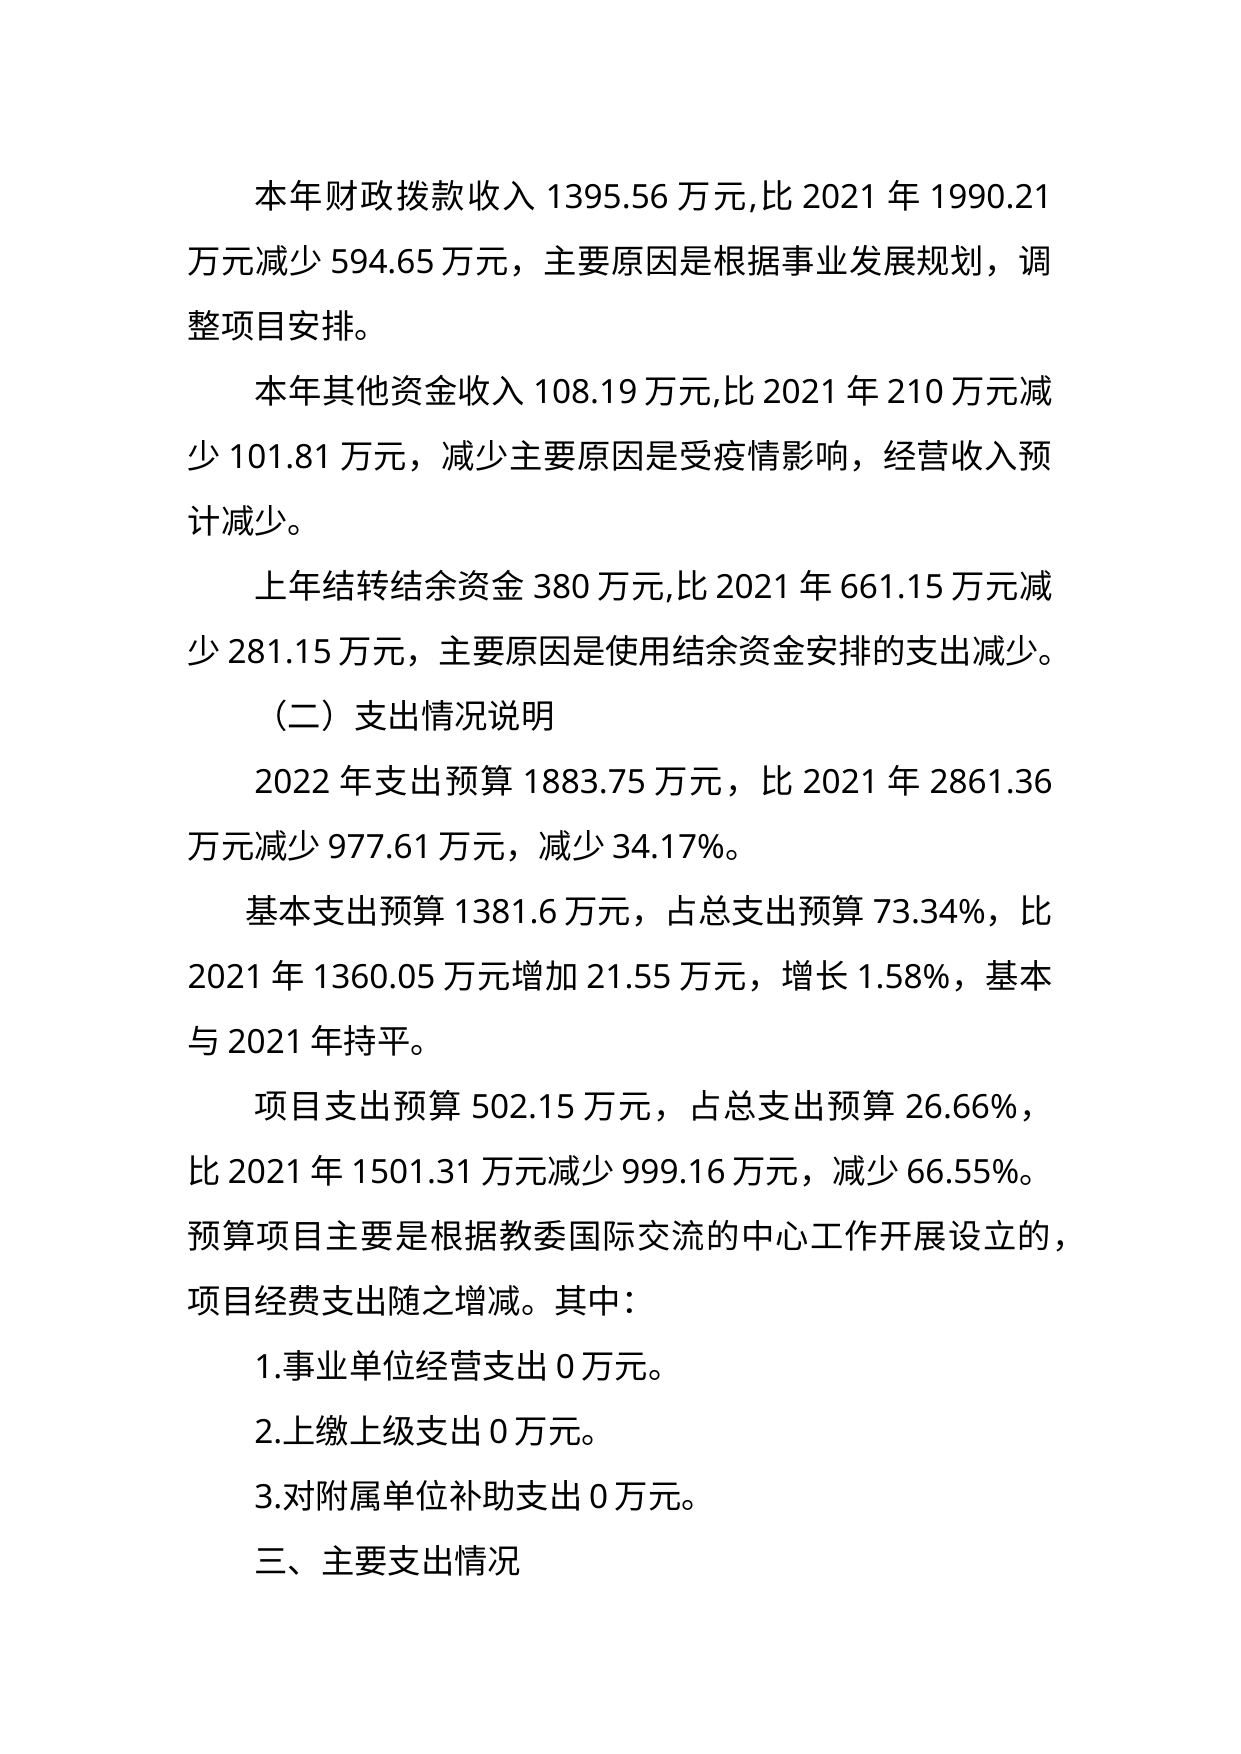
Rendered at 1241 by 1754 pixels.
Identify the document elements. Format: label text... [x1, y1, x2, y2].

text 3.对附属单位补助支出0万元。 [187, 1462, 1053, 1527]
text （二）支出情况说明 [187, 682, 1053, 747]
text 上年结转结余资金380万元,比2021年661.15万元减少281.15万元，主要原因是使用结余资金安排的支出减少。 [187, 552, 1053, 682]
text 三、主要支出情况 [187, 1527, 1053, 1592]
text 2022年支出预算1883.75万元，比2021年2861.36万元减少977.61万元，减少34.17%。 [187, 747, 1053, 877]
text 1.事业单位经营支出0万元。 [187, 1332, 1053, 1397]
text 本年财政拨款收入1395.56万元,比2021年1990.21万元减少594.65万元，主要原因是根据事业发展规划，调整项目安排。 [187, 162, 1053, 357]
text 项目支出预算502.15万元，占总支出预算26.66%，比2021年1501.31万元减少999.16万元，减少66.55%。预算项目主要是根据教委国际交流的中心工作开展设立的，项目经费支出随之增减。其中： [187, 1072, 1053, 1332]
text 基本支出预算1381.6万元，占总支出预算73.34%，比2021年1360.05万元增加21.55万元，增长1.58%，基本与2021年持平。 [187, 877, 1053, 1072]
text 本年其他资金收入108.19万元,比2021年210万元减少101.81万元，减少主要原因是受疫情影响，经营收入预计减少。 [187, 357, 1053, 552]
text 2.上缴上级支出0万元。 [187, 1397, 1053, 1462]
